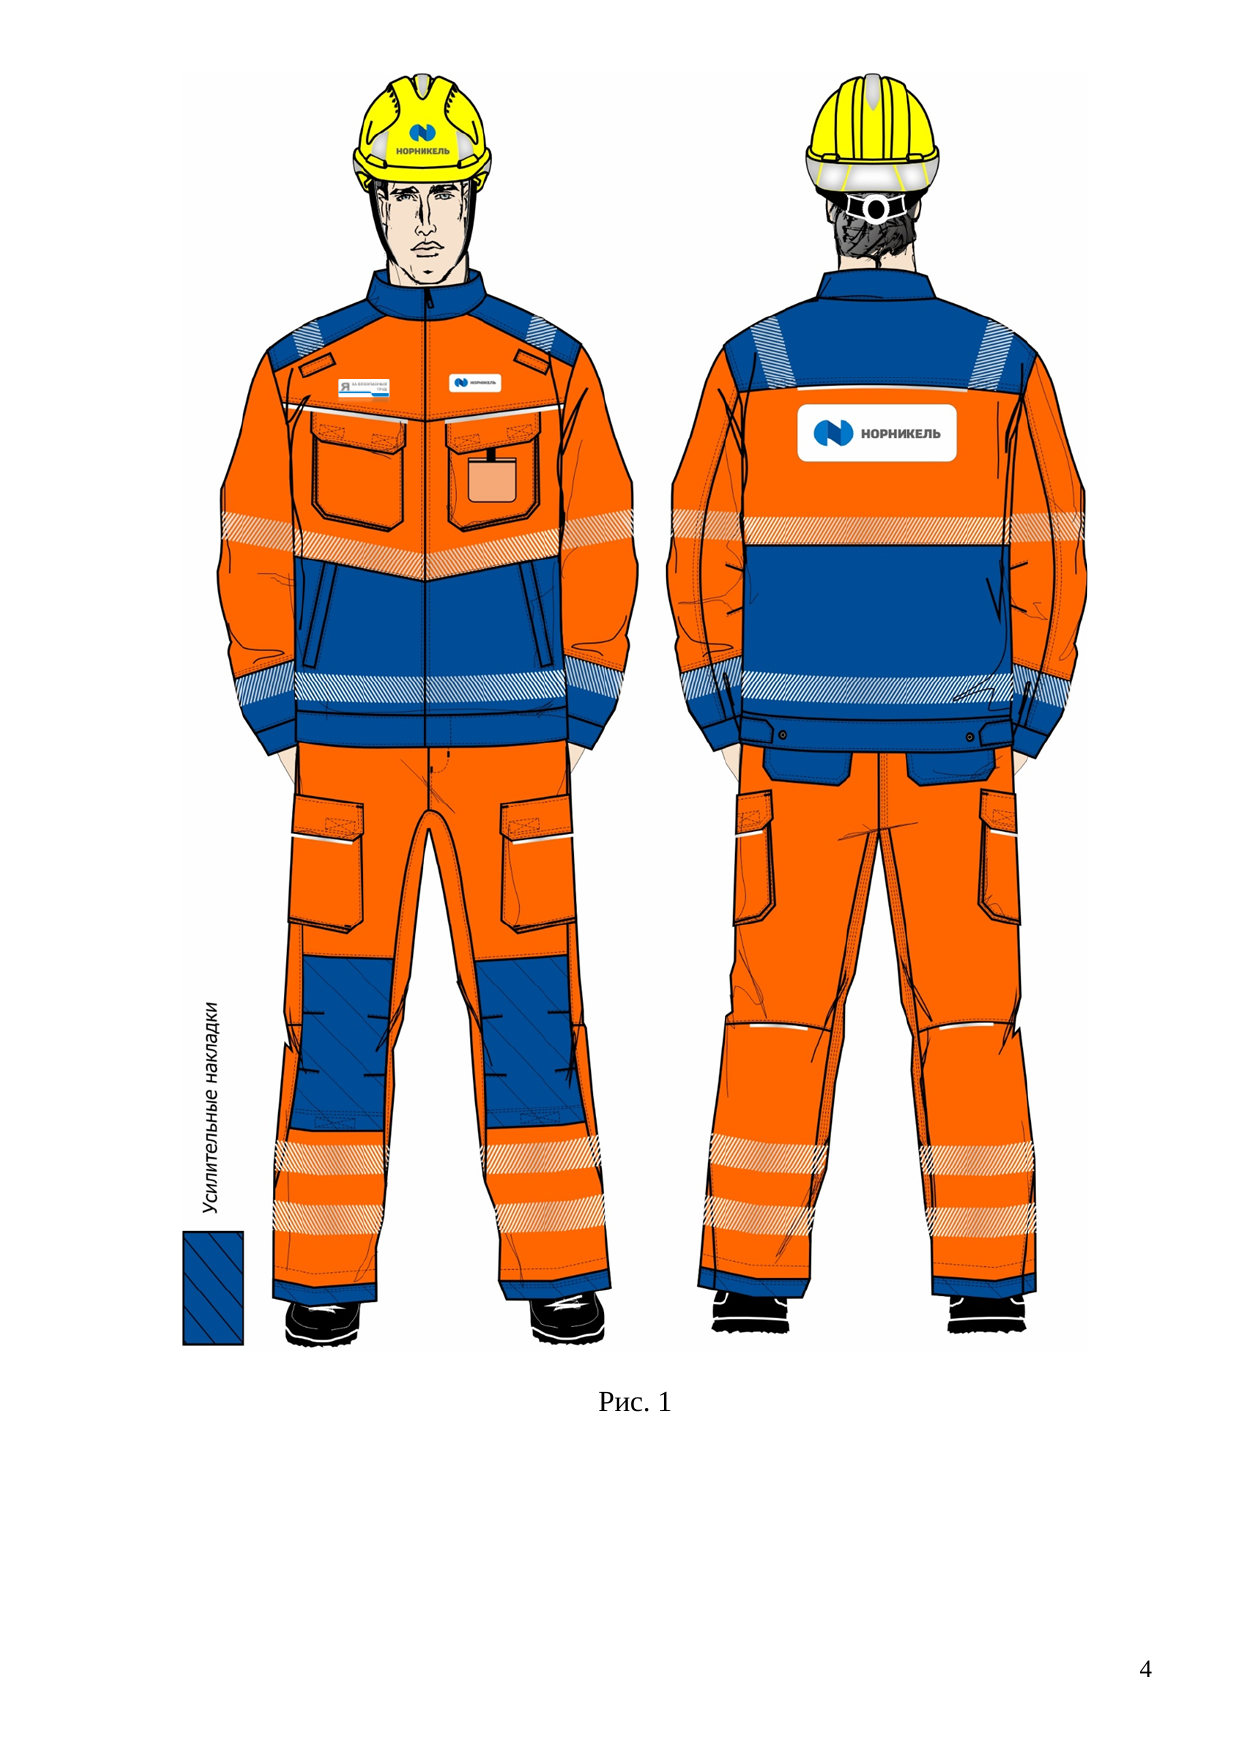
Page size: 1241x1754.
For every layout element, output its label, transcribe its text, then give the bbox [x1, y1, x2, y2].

picture [182, 73, 1088, 1351]
text Рис. 1 [118, 1384, 1152, 1417]
